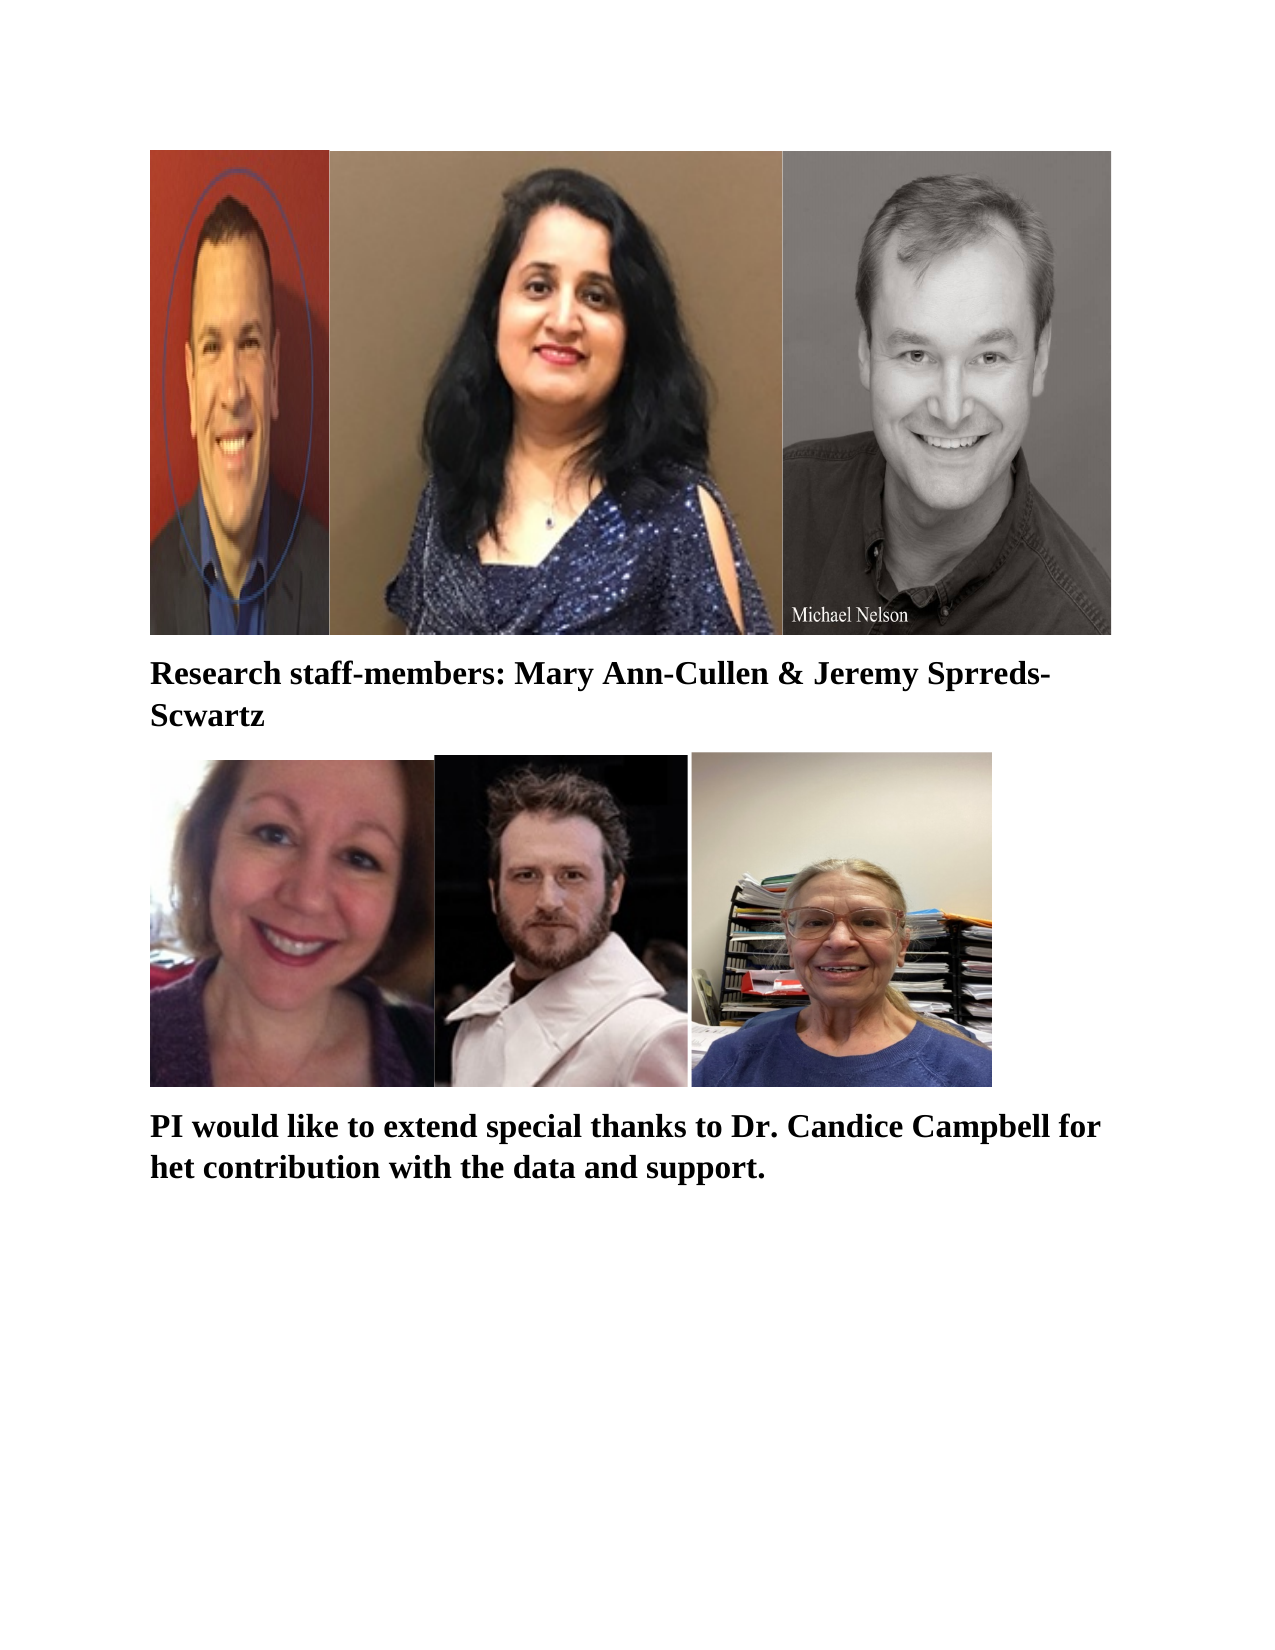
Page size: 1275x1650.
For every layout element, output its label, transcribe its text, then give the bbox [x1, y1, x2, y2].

text Research staff-members: Mary Ann-Cullen & Jeremy Sprreds-Scwartz [150, 653, 1125, 733]
picture [692, 753, 992, 1087]
picture [150, 755, 688, 1087]
text PI would like to extend special thanks to Dr. Candice Campbell for het contribution with the data and support. [150, 1106, 1125, 1186]
picture [150, 150, 1112, 635]
